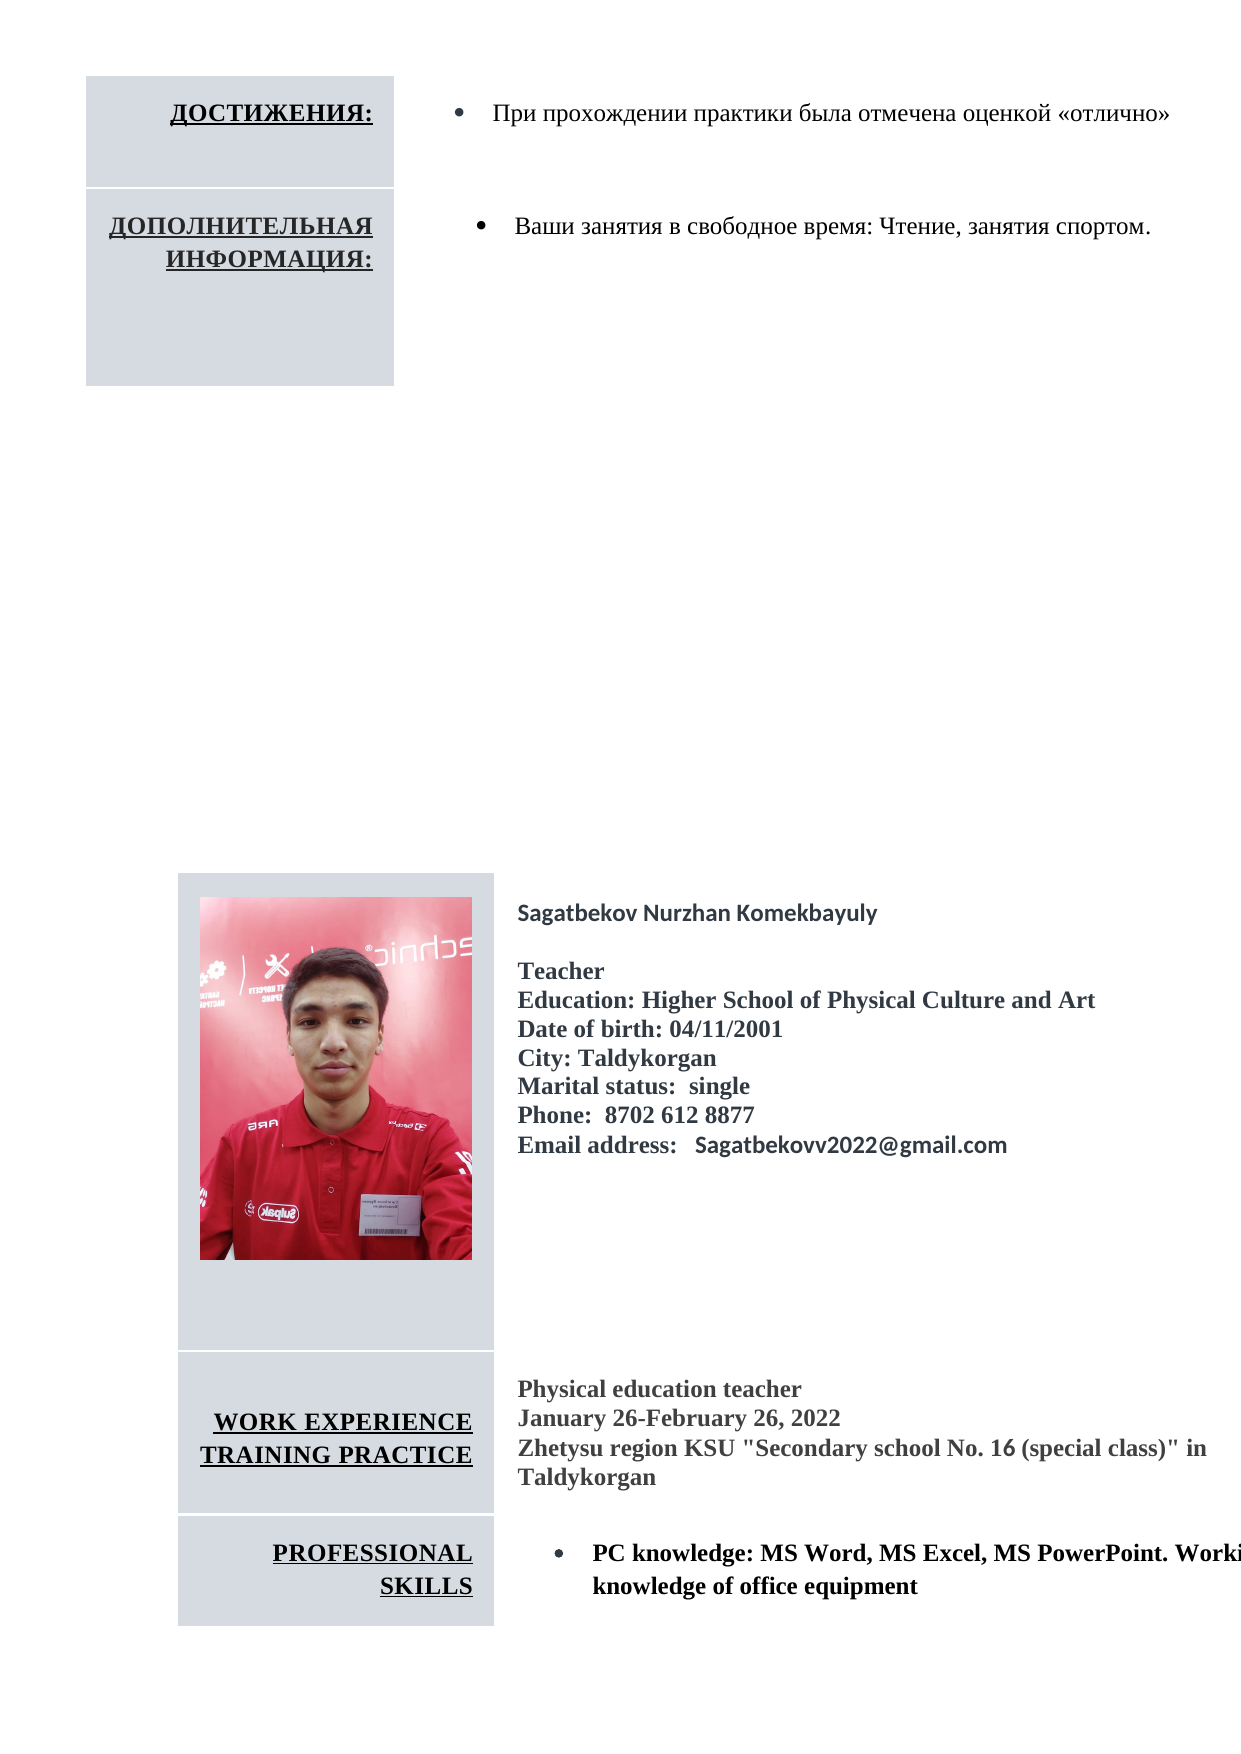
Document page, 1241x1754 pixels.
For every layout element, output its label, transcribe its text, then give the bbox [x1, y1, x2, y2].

table_cell ДОПОЛНИТЕЛЬНАЯ ИНФОРМАЦИЯ: [86, 189, 394, 386]
table_cell WORK EXPERIENCE TRAINING PRACTICE [178, 1352, 494, 1513]
table_cell Physical education teacher January 26-February 26, 2022 Zhetysu region KSU "Secondary school No. 16 (special class)" in Taldykorgan [496, 1352, 1239, 1513]
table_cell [496, 1516, 1239, 1626]
table_cell ДОСТИЖЕНИЯ: [86, 76, 394, 187]
table_header Sagatbekov Nurzhan Komekbayuly Teacher Education: Higher School of Physical Culture and Art Date of birth: 04/11/2001 City: Taldykorgan Marital status: single Phone: 8702 612 8877 Email address: Sagatbekovv2022@gmail.com [496, 875, 1239, 1350]
table_header [178, 873, 494, 1350]
table_cell Ваши занятия в свободное время: Чтение, занятия спортом. [396, 189, 1194, 386]
table_cell PROFESSIONAL SKILLS [178, 1516, 494, 1626]
picture [200, 897, 472, 1260]
table_cell При прохождении практики была отмечена оценкой «отлично» [396, 76, 1194, 187]
